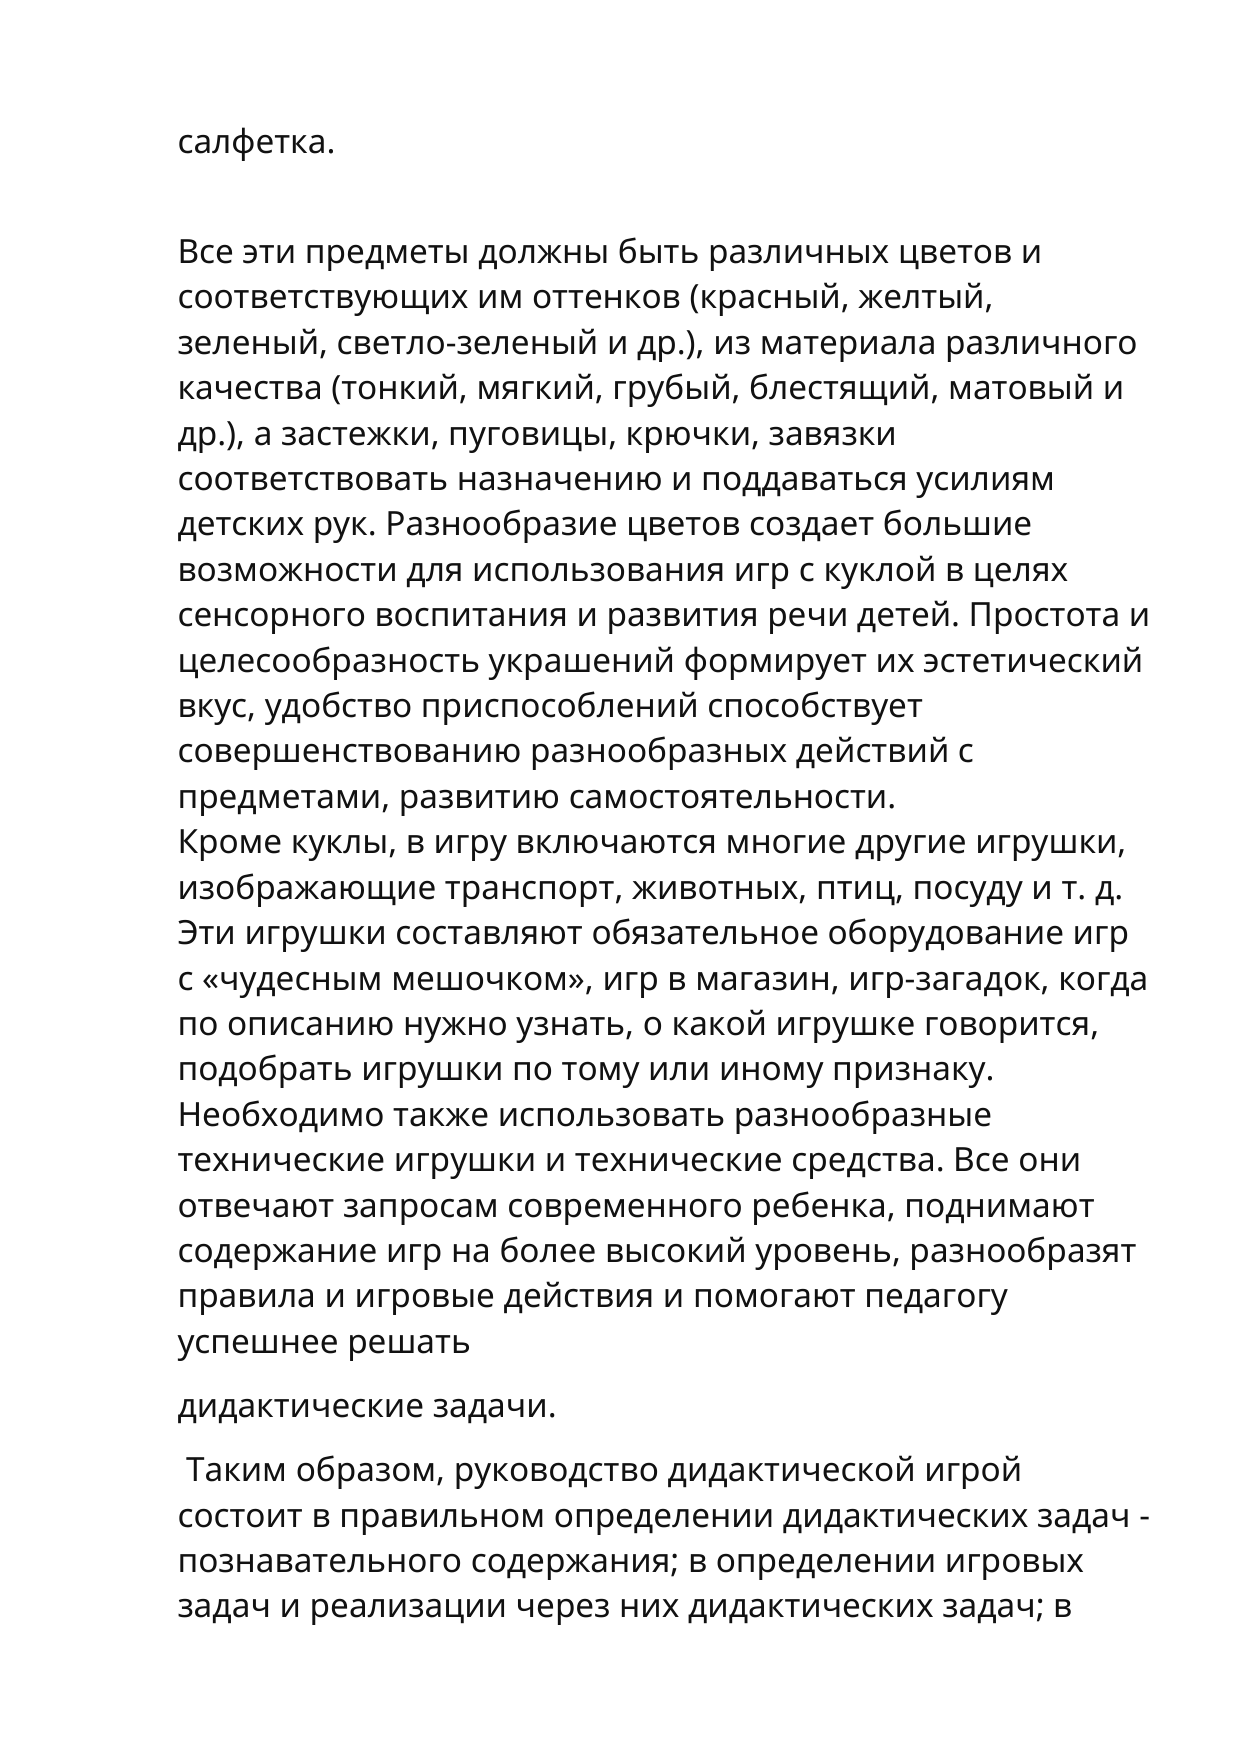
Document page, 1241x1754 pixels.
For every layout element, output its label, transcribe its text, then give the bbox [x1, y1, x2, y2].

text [177, 1446, 1152, 1628]
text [177, 118, 1152, 209]
text Все эти предметы должны быть различных цветов и соответствующих им оттенков (красный, желтый, зеленый, светло-зеленый и др.), из материала различного качества (тонкий, мягкий, грубый, блестящий, матовый и др.), а застежки, пуговицы, крючки, завязки соответствовать назначению и поддаваться усилиям детских рук. Разнообразие цветов создает большие возможности для использования игр с куклой в целях сенсорного воспитания и развития речи детей. Простота и целесообразность украшений формирует их эстетический вкус, удобство приспособлений способствует совершенствованию разнообразных действий с предметами, развитию самостоятельности. Кроме куклы, в игру включаются многие другие игрушки, изображающие транспорт, животных, птиц, посуду и т. д. Эти игрушки составляют обязательное оборудование игр с «чудесным мешочком», игр в магазин, игр-загадок, когда по описанию нужно узнать, о какой игрушке говорится, подобрать игрушки по тому или иному признаку. Необходимо также использовать разнообразные технические игрушки и технические средства. Все они отвечают запросам современного ребенка, поднимают содержание игр на более высокий уровень, разнообразят правила и игровые действия и помогают педагогу успешнее решать [177, 228, 1152, 1363]
text дидактические задачи. [177, 1382, 1152, 1427]
